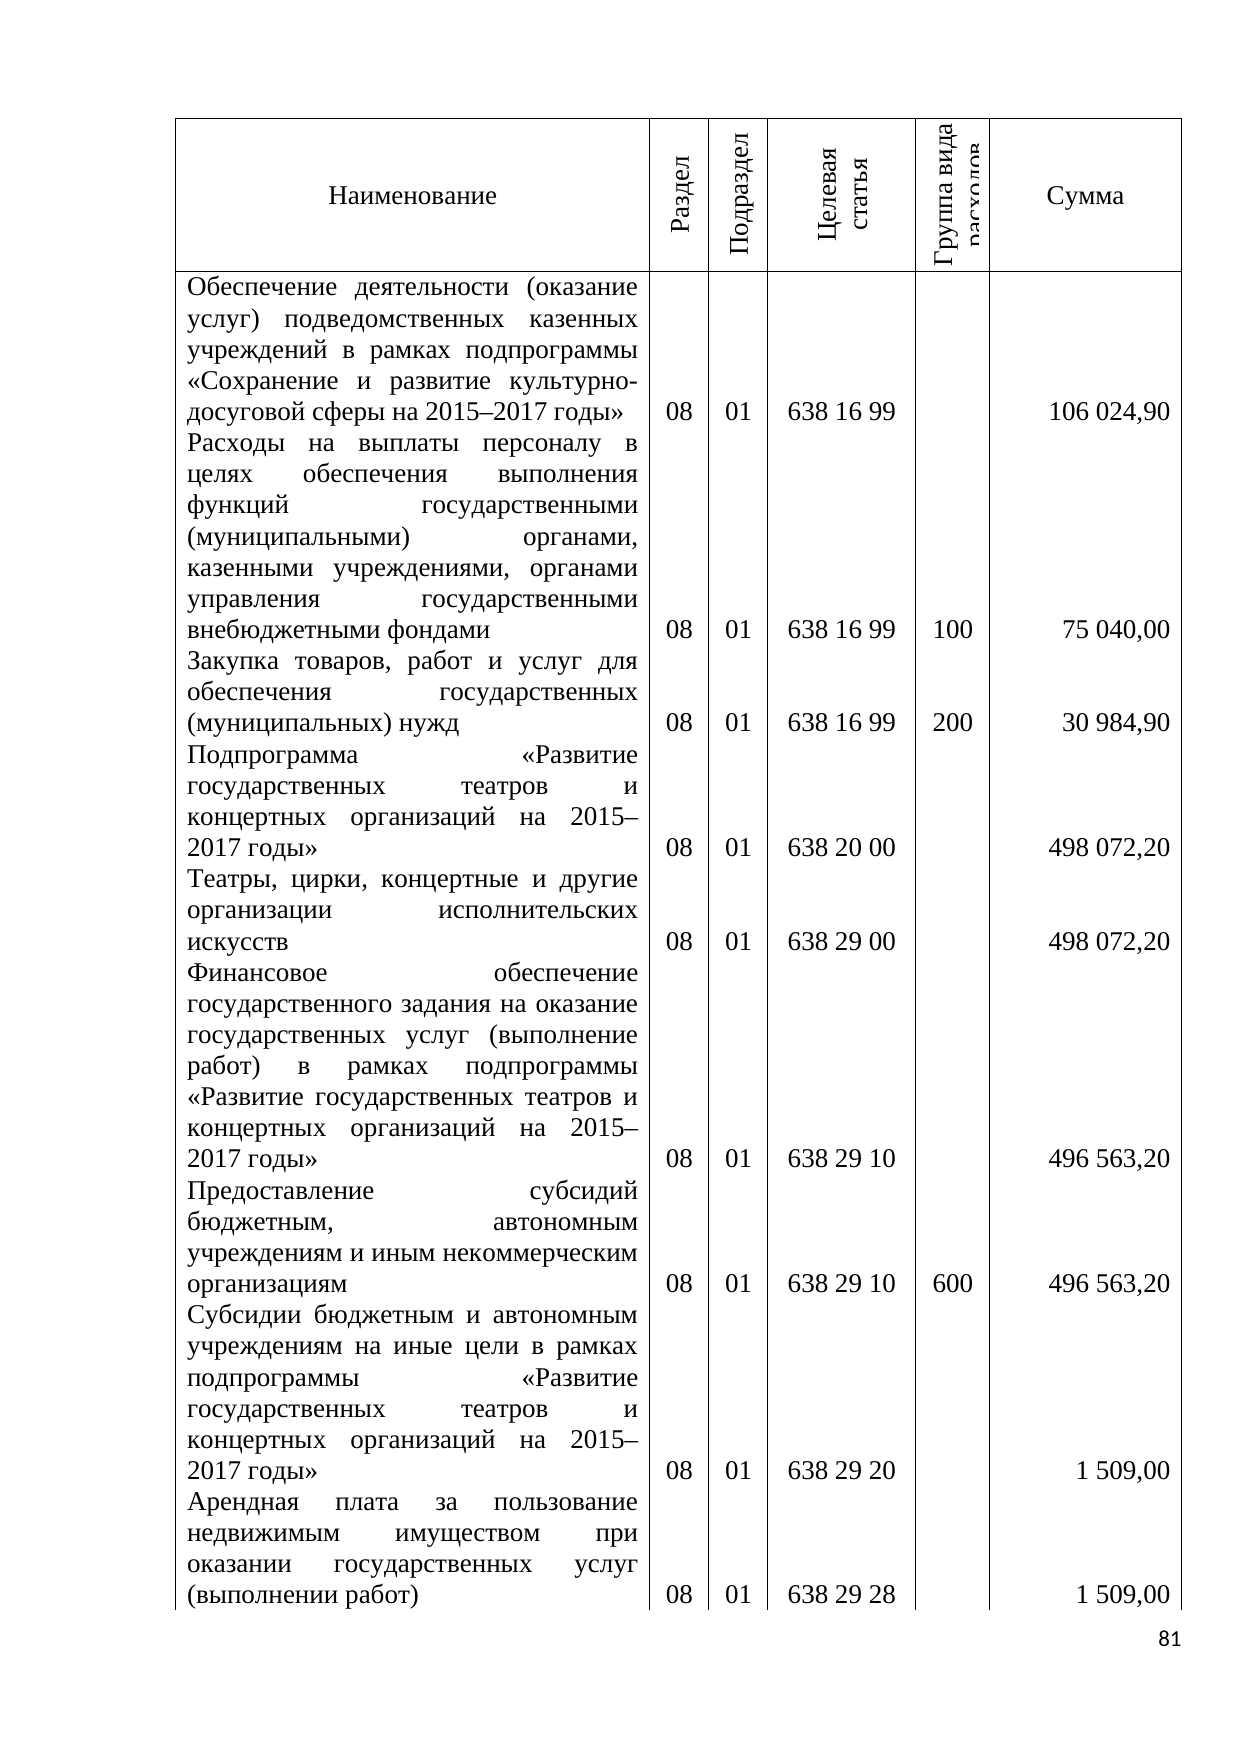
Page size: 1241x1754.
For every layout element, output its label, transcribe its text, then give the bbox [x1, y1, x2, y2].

table_header Подраздел [709, 119, 767, 271]
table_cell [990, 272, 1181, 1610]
table_header Наименование [176, 119, 649, 271]
table_header Раздел [650, 119, 708, 271]
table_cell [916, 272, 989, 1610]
table_header Целевая статья [768, 119, 915, 271]
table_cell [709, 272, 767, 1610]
table_header Сумма [990, 119, 1181, 271]
table_header Группа вида расходов [916, 119, 989, 271]
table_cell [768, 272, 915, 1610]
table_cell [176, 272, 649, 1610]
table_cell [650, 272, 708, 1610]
